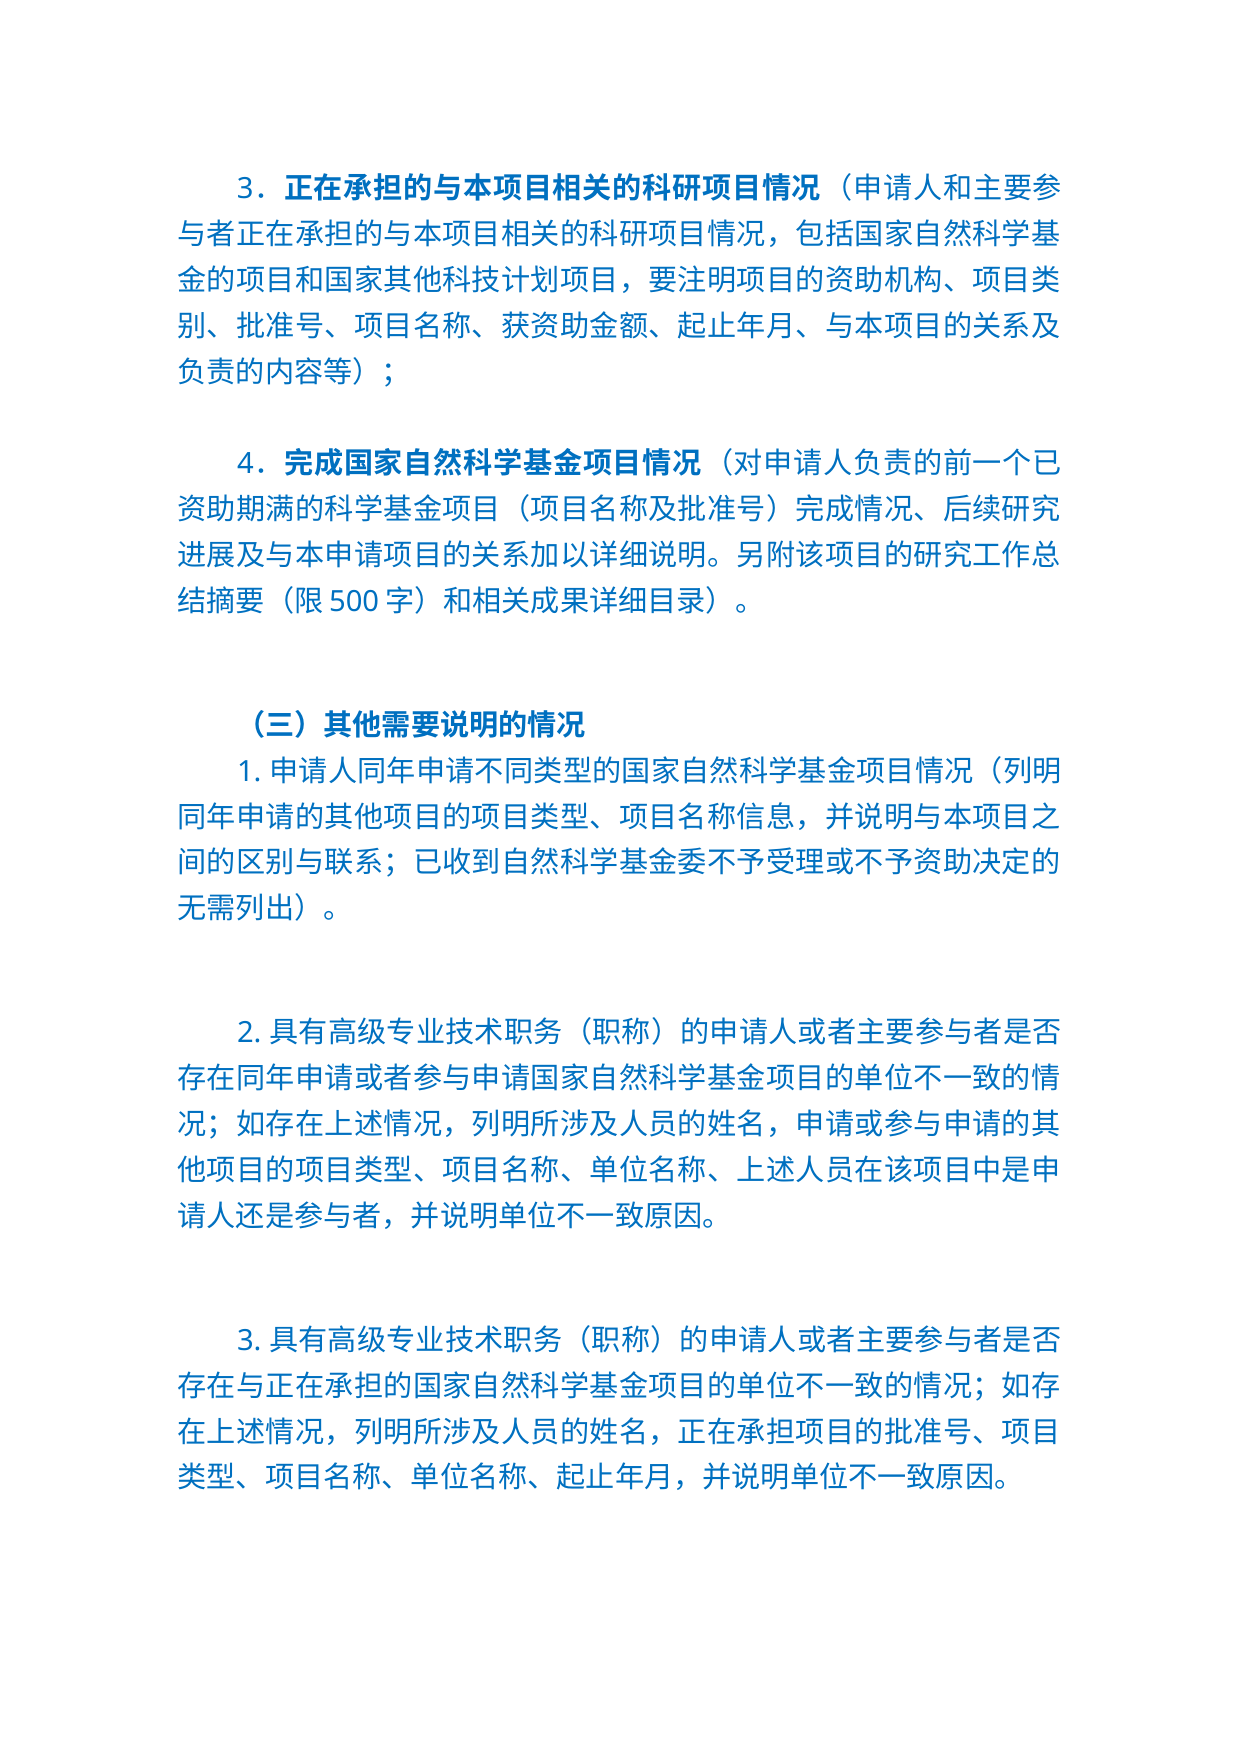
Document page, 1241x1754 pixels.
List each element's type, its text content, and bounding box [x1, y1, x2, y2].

text 4．完成国家自然科学基金项目情况（对申请人负责的前一个已资助期满的科学基金项目（项目名称及批准号）完成情况、后续研究进展及与本申请项目的关系加以详细说明。另附该项目的研究工作总结摘要（限500字）和相关成果详细目录）。 [177, 437, 1063, 620]
text 3．正在承担的与本项目相关的科研项目情况（申请人和主要参与者正在承担的与本项目相关的科研项目情况，包括国家自然科学基金的项目和国家其他科技计划项目，要注明项目的资助机构、项目类别、批准号、项目名称、获资助金额、起止年月、与本项目的关系及负责的内容等）； [177, 162, 1063, 391]
text 1. 申请人同年申请不同类型的国家自然科学基金项目情况（列明同年申请的其他项目的项目类型、项目名称信息，并说明与本项目之间的区别与联系；已收到自然科学基金委不予受理或不予资助决定的，无需列出）。 [177, 744, 1063, 928]
text （三）其他需要说明的情况 [177, 699, 1063, 744]
list 具有高级专业技术职务（职称）的申请人或者主要参与者是否存在与正在承担的国家自然科学基金项目的单位不一致的情况；如存在上述情况，列明所涉及人员的姓名，正在承担项目的批准号、项目类型、项目名称、单位名称、起止年月，并说明单位不一致原因。 [177, 1314, 1063, 1497]
text 2. 具有高级专业技术职务（职称）的申请人或者主要参与者是否存在同年申请或者参与申请国家自然科学基金项目的单位不一致的情况；如存在上述情况，列明所涉及人员的姓名，申请或参与申请的其他项目的项目类型、项目名称、单位名称、上述人员在该项目中是申请人还是参与者，并说明单位不一致原因。 [177, 1006, 1063, 1235]
